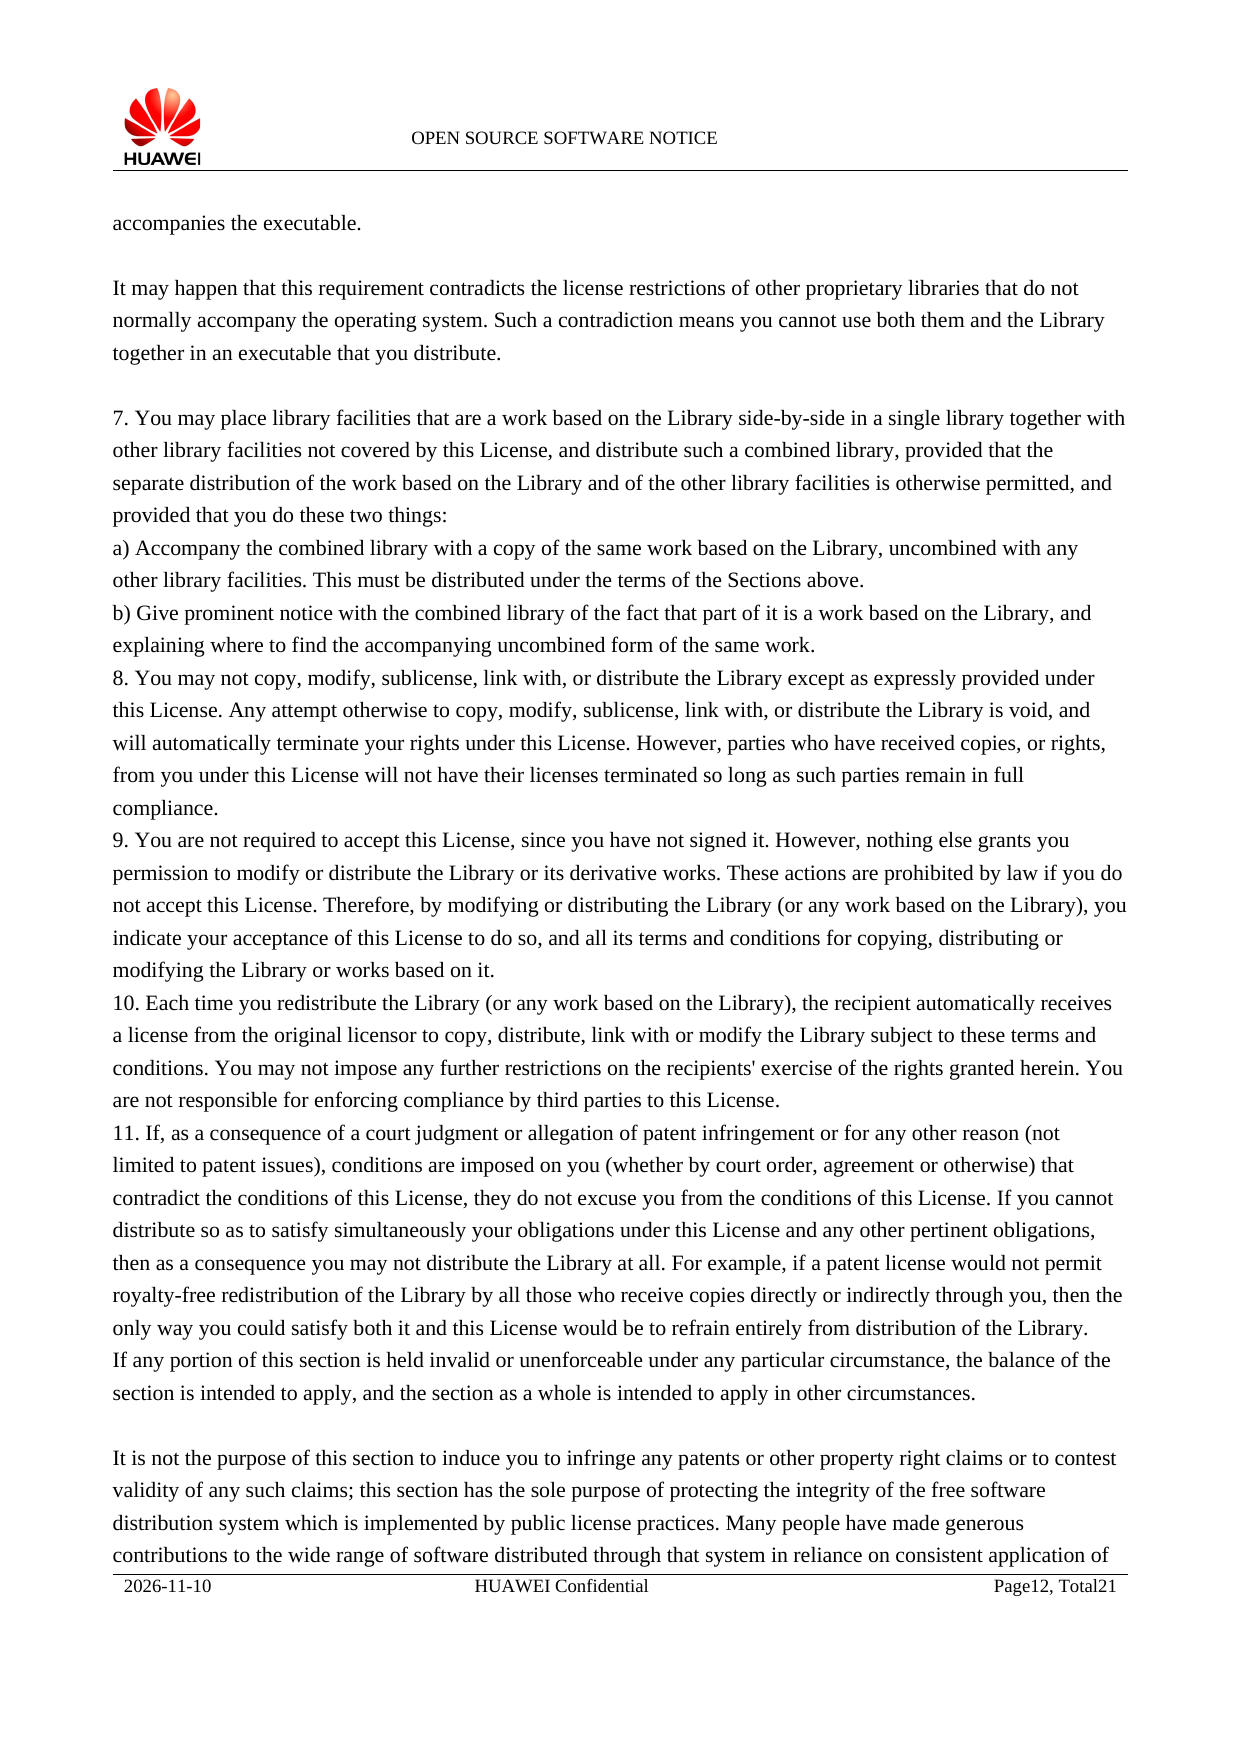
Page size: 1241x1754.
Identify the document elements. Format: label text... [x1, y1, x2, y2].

picture [124, 88, 201, 165]
